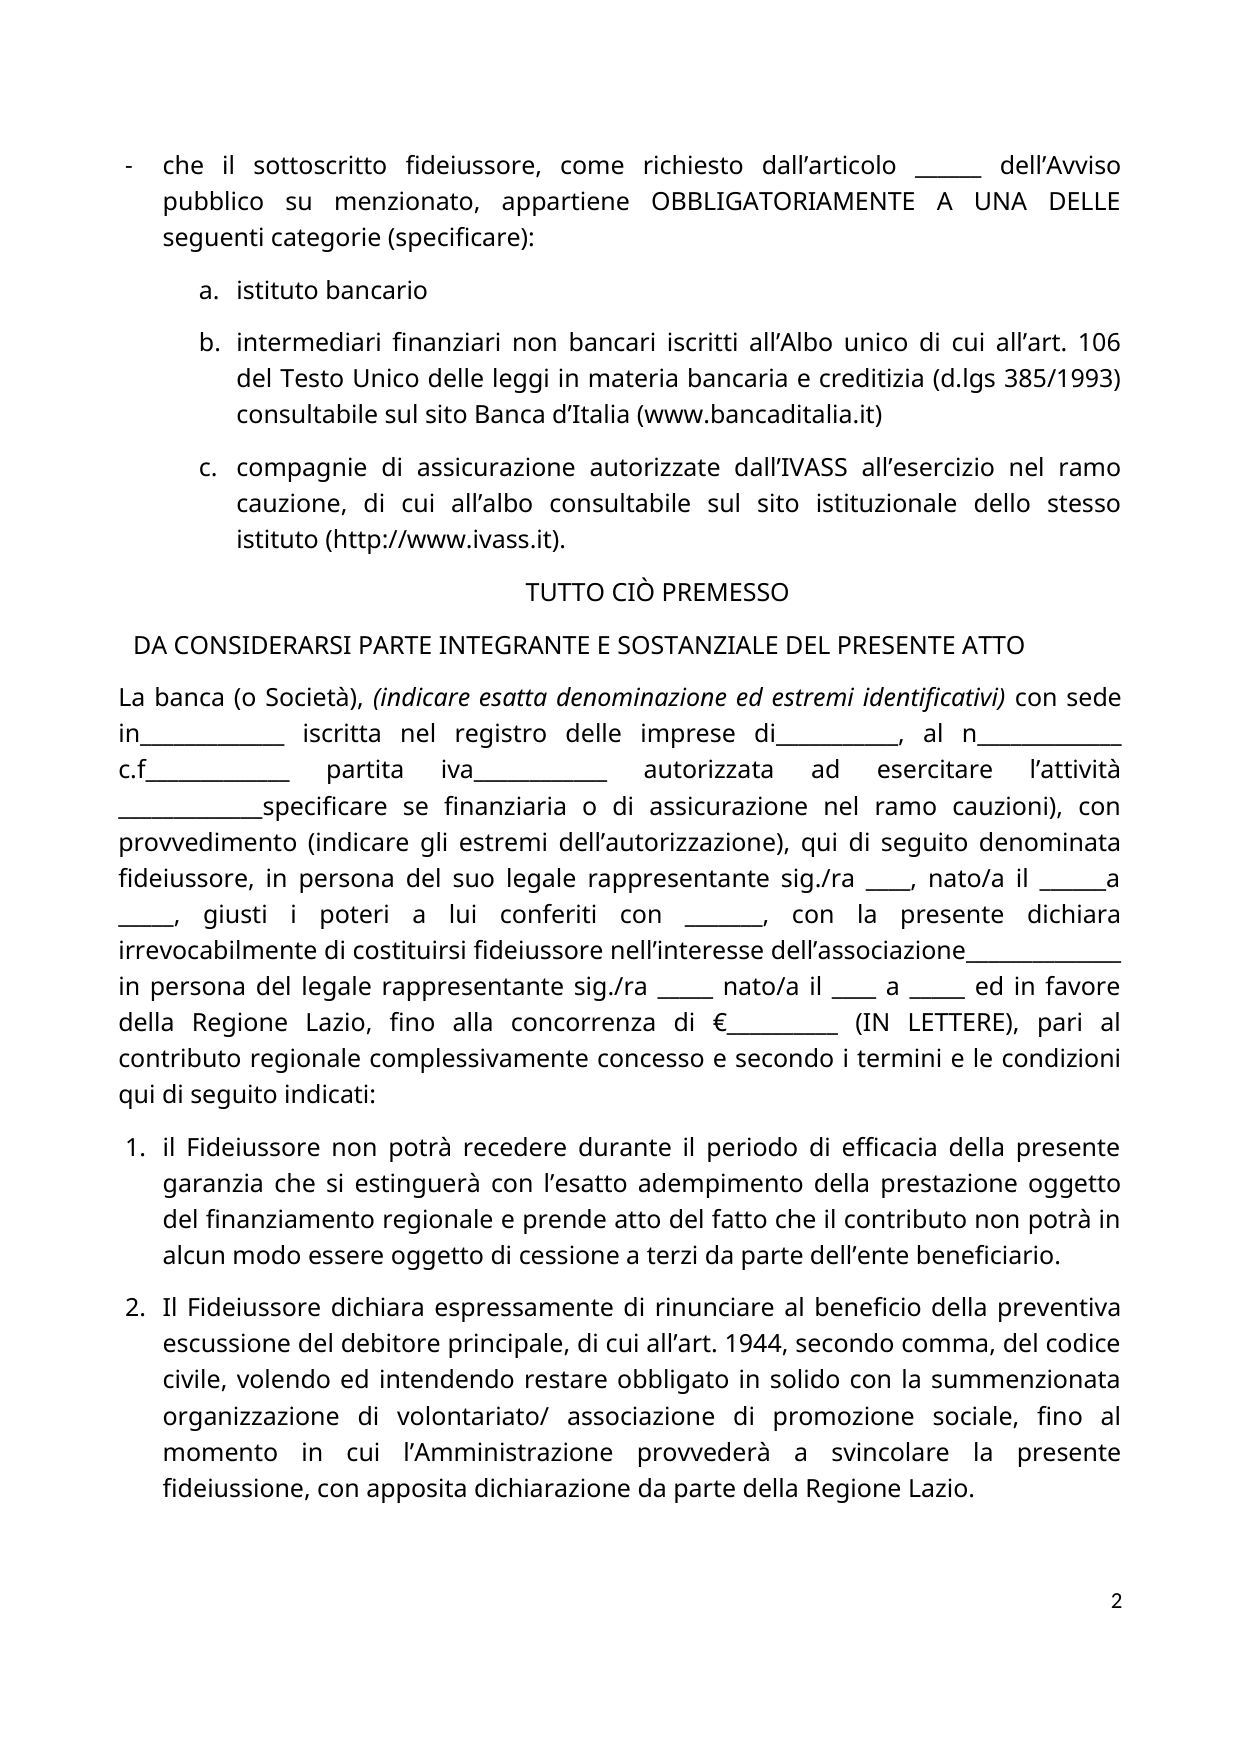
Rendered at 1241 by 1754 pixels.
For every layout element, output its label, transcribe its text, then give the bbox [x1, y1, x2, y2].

list intermediari finanziari non bancari iscritti all’Albo unico di cui all’art. 106 del Testo Unico delle leggi in materia bancaria e creditizia (d.lgs 385/1993) consultabile sul sito Banca d’Italia (www.bancaditalia.it) [199, 325, 1122, 431]
list compagnie di assicurazione autorizzate dall’IVASS all’esercizio nel ramo cauzione, di cui all’albo consultabile sul sito istituzionale dello stesso istituto (http://www.ivass.it). [199, 450, 1122, 556]
list il Fideiussore non potrà recedere durante il periodo di efficacia della presente garanzia che si estinguerà con l’esatto adempimento della prestazione oggetto del finanziamento regionale e prende atto del fatto che il contributo non potrà in alcun modo essere oggetto di cessione a terzi da parte dell’ente beneficiario. [125, 1129, 1122, 1271]
list che il sottoscritto fideiussore, come richiesto dall’articolo ______ dell’Avviso pubblico su menzionato, appartiene OBBLIGATORIAMENTE A UNA DELLE seguenti categorie (specificare): [125, 148, 1122, 254]
list istituto bancario [199, 272, 1122, 306]
list Il Fideiussore dichiara espressamente di rinunciare al beneficio della preventiva escussione del debitore principale, di cui all’art. 1944, secondo comma, del codice civile, volendo ed intendendo restare obbligato in solido con la summenzionata organizzazione di volontariato/ associazione di promozione sociale, fino al momento in cui l’Amministrazione provvederà a svincolare la presente fideiussione, con apposita dichiarazione da parte della Regione Lazio. [125, 1290, 1122, 1504]
list La banca (o Società), (indicare esatta denominazione ed estremi identificativi) con sede in_____________ iscritta nel registro delle imprese di___________, al n_____________ c.f_____________ partita iva____________ autorizzata ad esercitare l’attività _____________specificare se finanziaria o di assicurazione nel ramo cauzioni), con provvedimento (indicare gli estremi dell’autorizzazione), qui di seguito denominata fideiussore, in persona del suo legale rappresentante sig./ra ____, nato/a il ______a _____, giusti i poteri a lui conferiti con _______, con la presente dichiara irrevocabilmente di costituirsi fideiussore nell’interesse dell’associazione______________ in persona del legale rappresentante sig./ra _____ nato/a il ____ a _____ ed in favore della Regione Lazio, fino alla concorrenza di €__________ (IN LETTERE), pari al contributo regionale complessivamente concesso e secondo i termini e le condizioni qui di seguito indicati: [118, 680, 1122, 1111]
list DA CONSIDERARSI PARTE INTEGRANTE E SOSTANZIALE DEL PRESENTE ATTO [133, 627, 1122, 661]
list TUTTO CIÒ PREMESSO [193, 575, 1122, 609]
